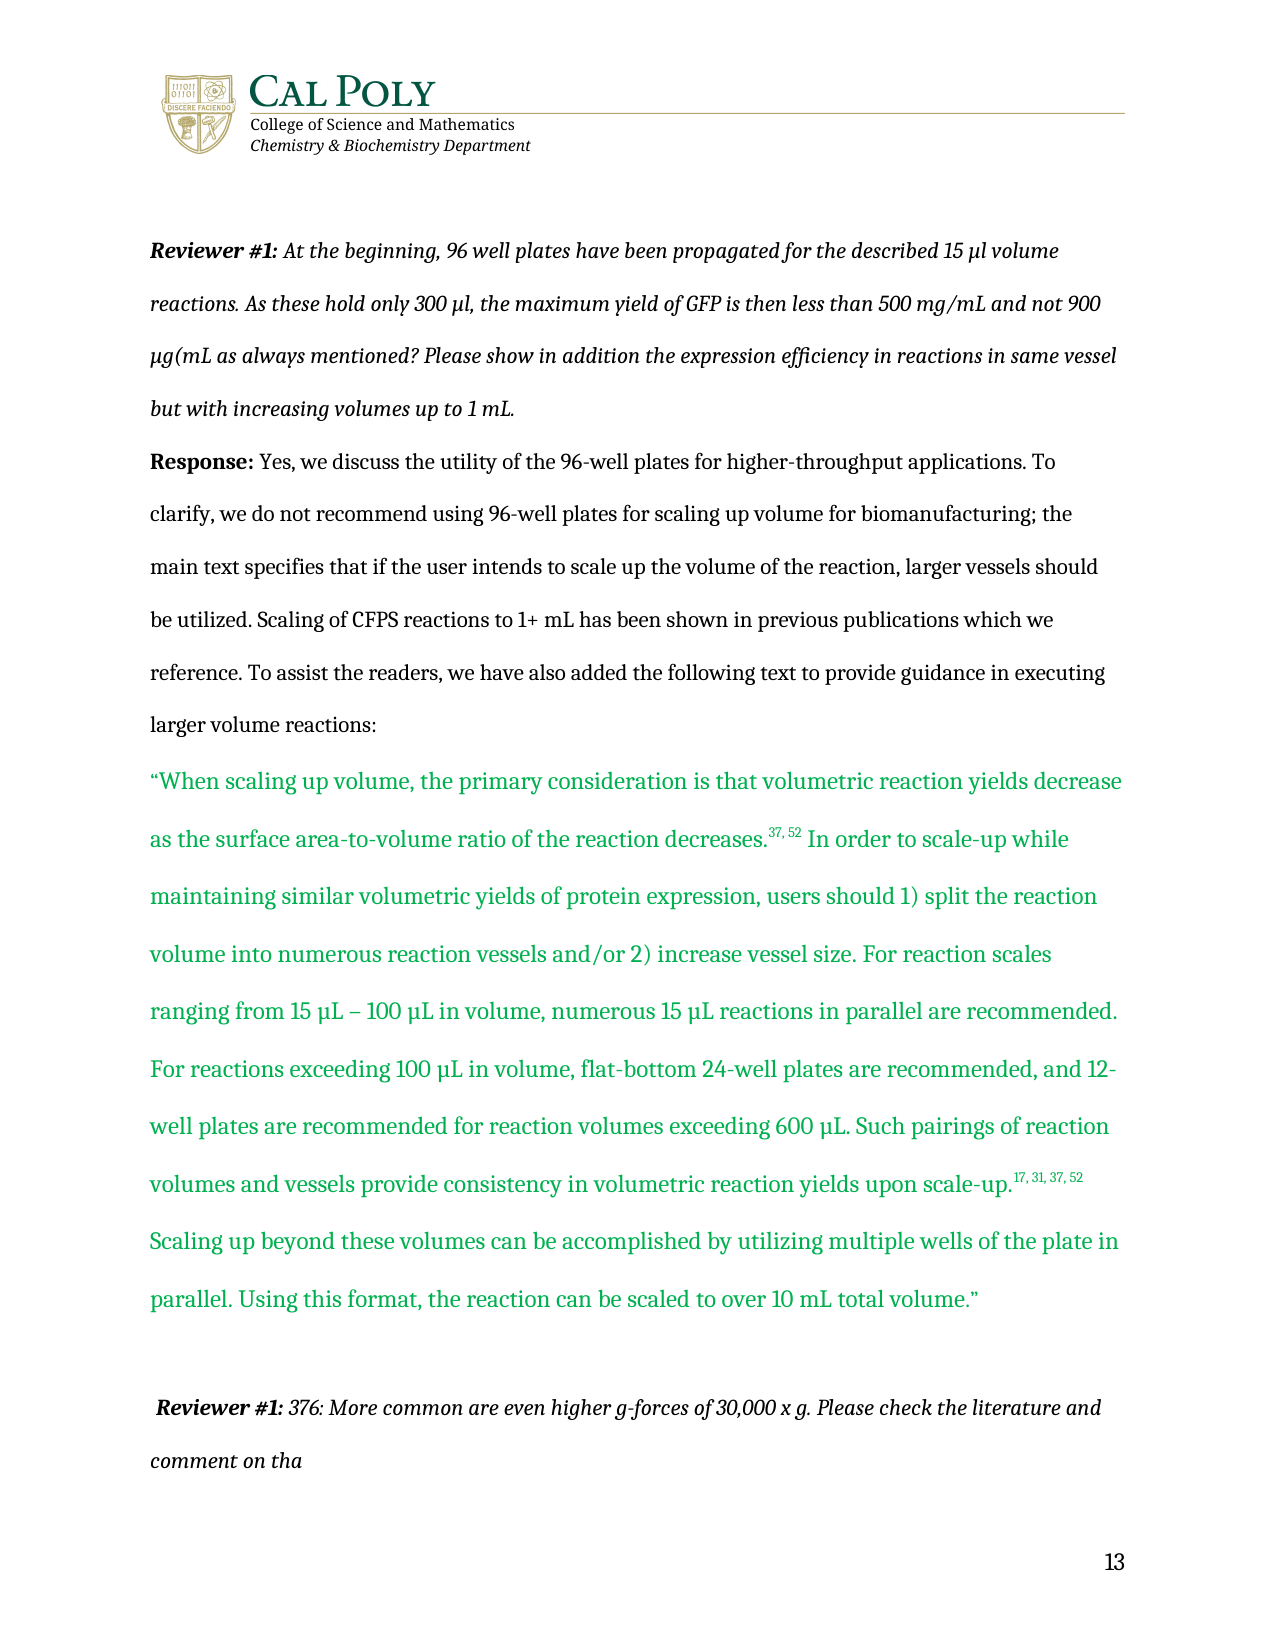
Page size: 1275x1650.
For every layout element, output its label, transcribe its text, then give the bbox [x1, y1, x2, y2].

text Reviewer #1: At the beginning, 96 well plates have been propagated for the described 15 µl volume reactions. As these hold only 300 µl, the maximum yield of GFP is then less than 500 mg/mL and not 900 µg(mL as always mentioned? Please show in addition the expression efficiency in reactions in same vessel but with increasing volumes up to 1 mL. Response: Yes, we discuss the utility of the 96-well plates for higher-throughput applications. To clarify, we do not recommend using 96-well plates for scaling up volume for biomanufacturing; the main text specifies that if the user intends to scale up the volume of the reaction, larger vessels should be utilized. Scaling of CFPS reactions to 1+ mL has been shown in previous publications which we reference. To assist the readers, we have also added the following text to provide guidance in executing larger volume reactions: “When scaling up volume, the primary consideration is that volumetric reaction yields decrease as the surface area-to-volume ratio of the reaction decreases.37, 52 In order to scale-up while maintaining similar volumetric yields of protein expression, users should 1) split the reaction volume into numerous reaction vessels and/or 2) increase vessel size. For reaction scales ranging from 15 µL – 100 µL in volume, numerous 15 µL reactions in parallel are recommended. For reactions exceeding 100 µL in volume, flat-bottom 24-well plates are recommended, and 12-well plates are recommended for reaction volumes exceeding 600 µL. Such pairings of reaction volumes and vessels provide consistency in volumetric reaction yields upon scale-up.17, 31, 37, 52 Scaling up beyond these volumes can be accomplished by utilizing multiple wells of the plate in parallel. Using this format, the reaction can be scaled to over 10 mL total volume.” [150, 238, 1125, 1313]
text Reviewer #1: 376: More common are even higher g-forces of 30,000 x g. Please check the literature and comment on tha [150, 1395, 1125, 1474]
picture [161, 75, 236, 154]
picture [250, 75, 1125, 114]
